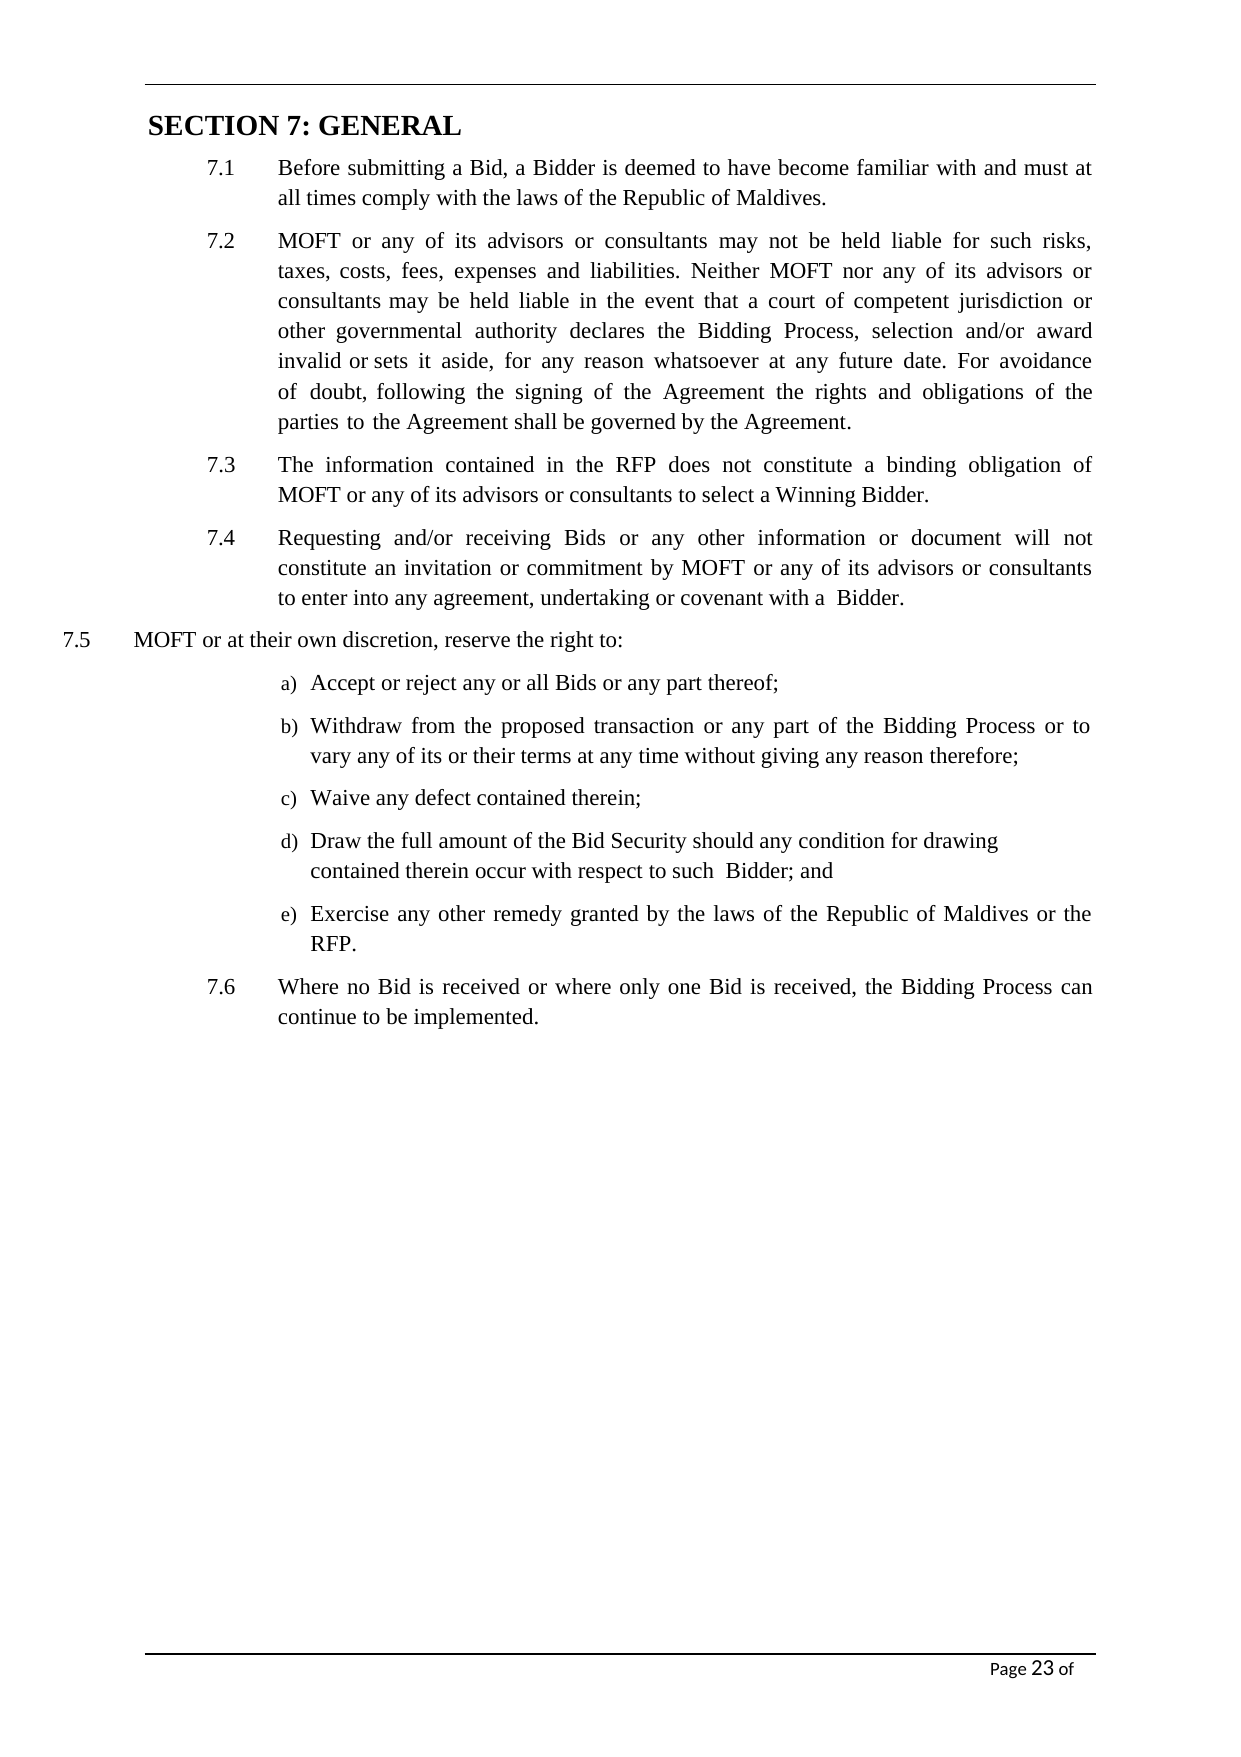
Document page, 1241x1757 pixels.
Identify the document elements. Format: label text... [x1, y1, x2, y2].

list Waive any defect contained therein; [281, 784, 1109, 811]
list The information contained in the RFP does not constitute a binding obligation of MOFT or any of its advisors or consultants to select a Winning Bidder. [207, 451, 1092, 507]
list Draw the full amount of the Bid Security should any condition for drawing contained therein occur with respect to such Bidder; and [281, 827, 1093, 884]
list Exercise any other remedy granted by the laws of the Republic of Maldives or the RFP. [281, 900, 1092, 956]
list Requesting and/or receiving Bids or any other information or document will not constitute an invitation or commitment by MOFT or any of its advisors or consultants to enter into any agreement, undertaking or covenant with a Bidder. [207, 523, 1093, 610]
subtitle SECTION 7: GENERAL [148, 108, 1103, 142]
list Before submitting a Bid, a Bidder is deemed to have become familiar with and must at all times comply with the laws of the Republic of Maldives. [207, 154, 1092, 211]
list Accept or reject any or all Bids or any part thereof; [281, 669, 1109, 696]
list MOFT or any of its advisors or consultants may not be held liable for such risks, taxes, costs, fees, expenses and liabilities. Neither MOFT nor any of its advisors or consultants may be held liable in the event that a court of competent jurisdiction or other governmental authority declares the Bidding Process, selection and/or award invalid or sets it aside, for any reason whatsoever at any future date. For avoidance of doubt, following the signing of the Agreement the rights and obligations of the parties to the Agreement shall be governed by the Agreement. [207, 227, 1093, 434]
list MOFT or at their own discretion, reserve the right to: [62, 626, 1109, 653]
list Withdraw from the proposed transaction or any part of the Bidding Process or to vary any of its or their terms at any time without giving any reason therefore; [281, 712, 1092, 768]
list Where no Bid is received or where only one Bid is received, the Bidding Process can continue to be implemented. [207, 973, 1092, 1029]
